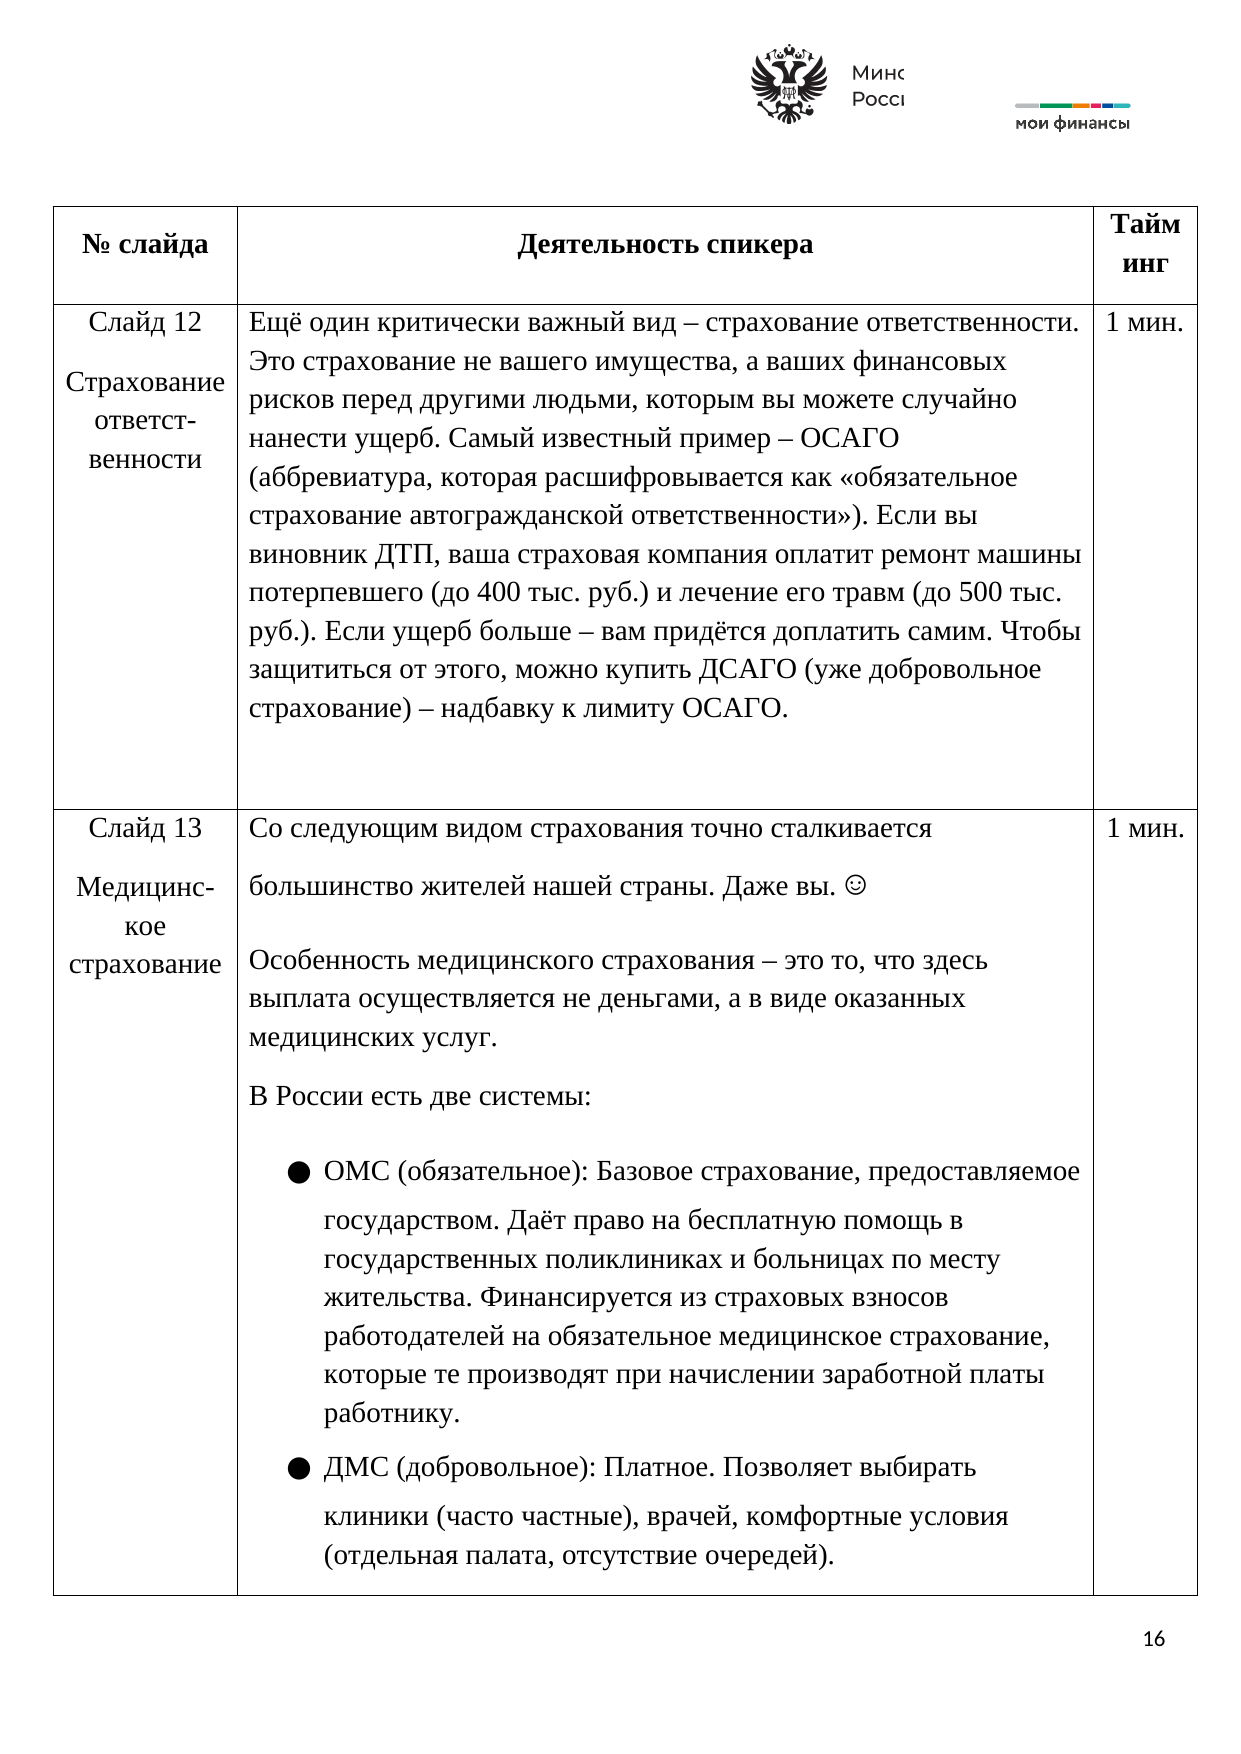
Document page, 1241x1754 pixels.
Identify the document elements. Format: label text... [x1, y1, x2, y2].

table_cell Слайд 12 Страхование ответст-венности [54, 305, 237, 809]
table_cell Ещё один критически важный вид – страхование ответственности. Это страхование не вашего имущества, а ваших финансовых рисков перед другими людьми, которым вы можете случайно нанести ущерб. Самый известный пример – ОСАГО (аббревиатура, которая расшифровывается как «обязательное страхование автогражданской ответственности»). Если вы виновник ДТП, ваша страховая компания оплатит ремонт машины потерпевшего (до 400 тыс. руб.) и лечение его травм (до 500 тыс. руб.). Если ущерб больше – вам придётся доплатить самим. Чтобы защититься от этого, можно купить ДСАГО (уже добровольное страхование) – надбавку к лимиту ОСАГО. [238, 305, 1093, 809]
table_cell Со следующим видом страхования точно сталкивается большинство жителей нашей страны. Даже вы. ☺ Особенность медицинского страхования – это то, что здесь выплата осуществляется не деньгами, а в виде оказанных медицинских услуг. В России есть две системы: ОМС (обязательное): Базовое страхование, предоставляемое государством. Даёт право на бесплатную помощь в государственных поликлиниках и больницах по месту жительства. Финансируется из страховых взносов работодателей на обязательное медицинское страхование, которые те производят при начислении заработной платы работнику. ДМС (добровольное): Платное. Позволяет выбирать клиники (часто частные), врачей, комфортные условия (отдельная палата, отсутствие очередей). [238, 810, 1093, 1595]
picture [751, 16, 1241, 206]
table_cell Слайд 13 Медицинс-кое страхование [54, 810, 237, 1595]
table_cell 1 мин. [1094, 305, 1197, 809]
table_header Тайминг [1094, 207, 1197, 303]
table_header № слайда [54, 207, 237, 303]
table_cell 1 мин. [1094, 810, 1197, 1595]
table_header Деятельность спикера [238, 207, 1093, 303]
